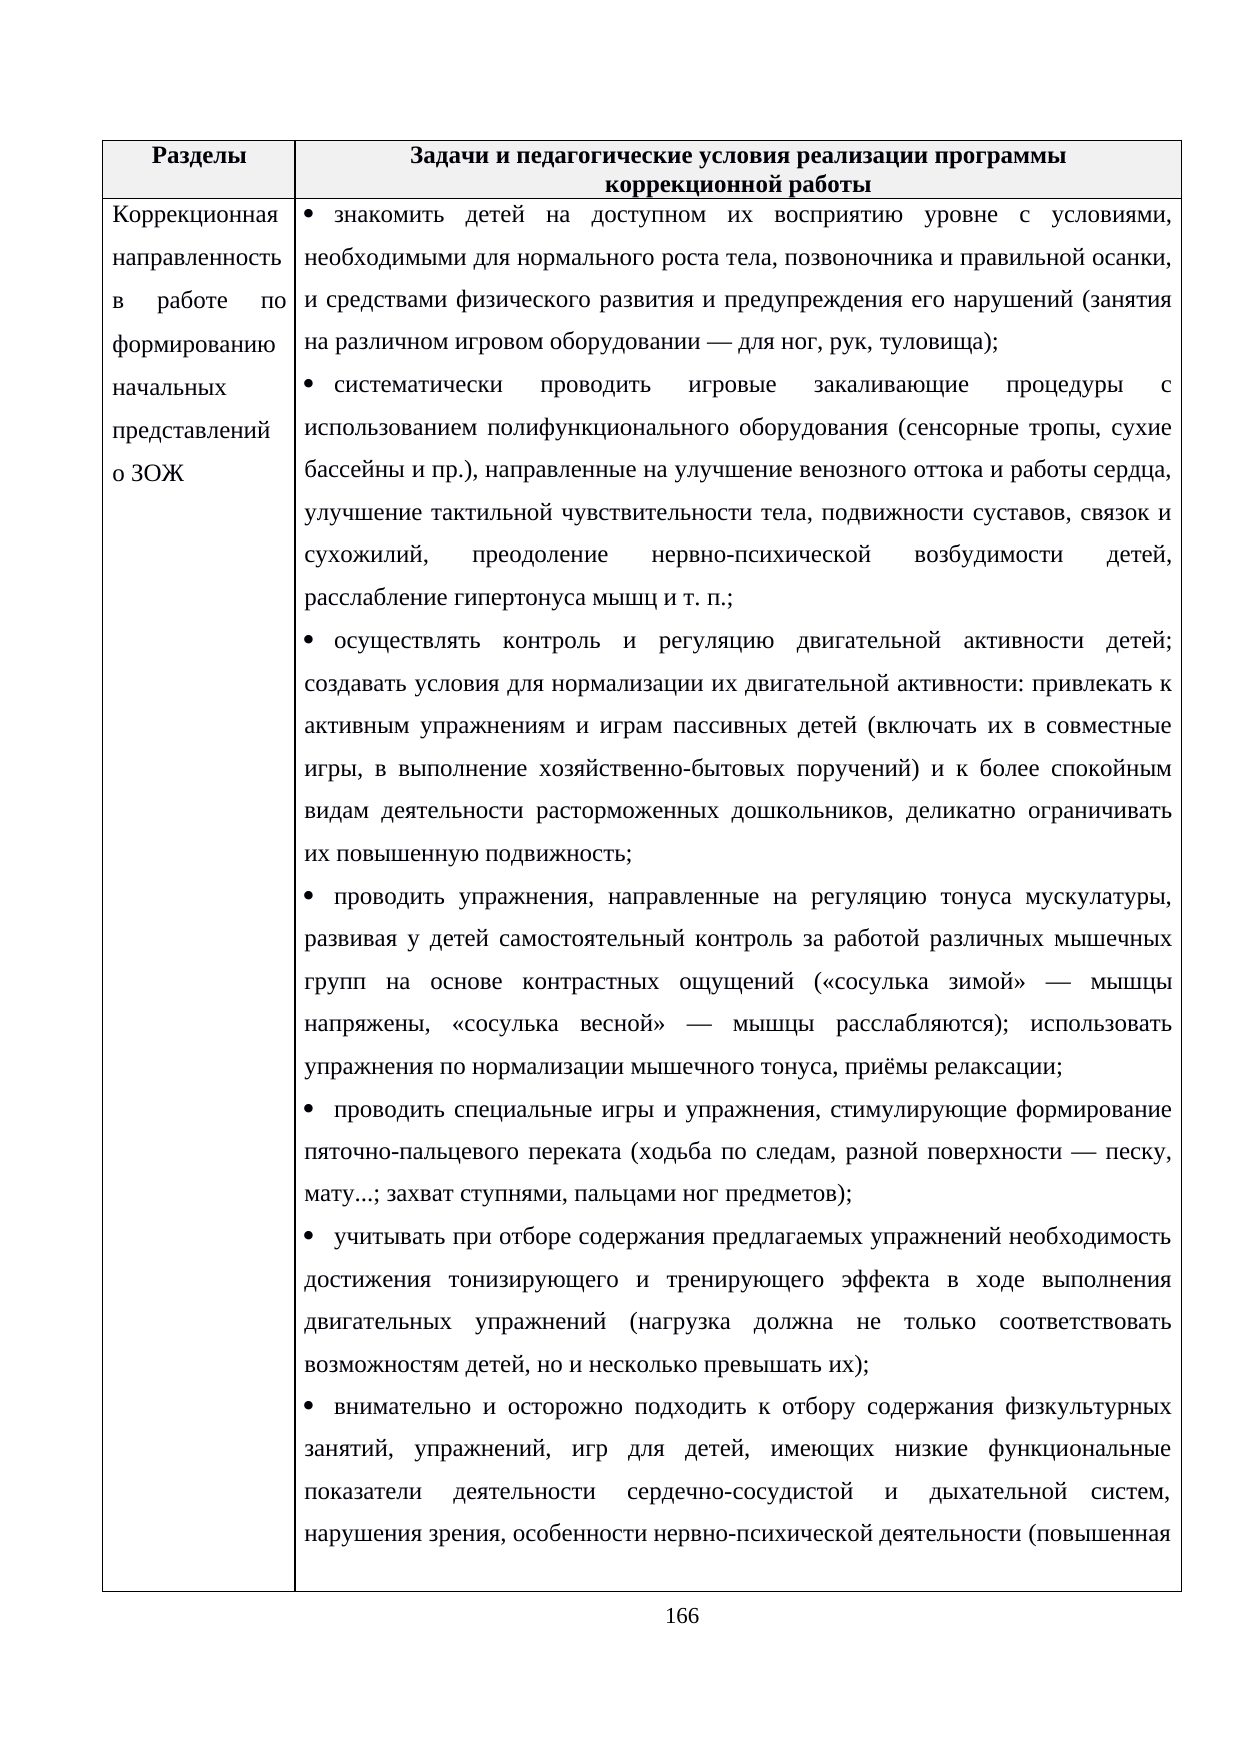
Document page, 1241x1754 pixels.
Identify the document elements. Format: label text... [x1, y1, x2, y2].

table_cell знакомить детей на доступном их восприятию уровне с условиями, необходимыми для нормального роста тела, позвоночника и правильной осанки, и средствами физического развития и предупреждения его нарушений (занятия на различном игровом оборудовании — для ног, рук, туловища); систематически проводить игровые закаливающие процедуры с использованием полифункционального оборудования (сенсорные тропы, сухие бассейны и пр.), направленные на улучшение венозного оттока и работы сердца, улучшение тактильной чувствительности тела, подвижности суставов, связок и сухожилий, преодоление нервно-психической возбудимости детей, расслабление гипертонуса мышц и т. п.; осуществлять контроль и регуляцию двигательной активности детей; создавать условия для нормализации их двигательной активности: привлекать к активным упражнениям и играм пассивных детей (включать их в совместные игры, в выполнение хозяйственно-бытовых поручений) и к более спокойным видам деятельности расторможенных дошкольников, деликатно ограничивать их повышенную подвижность; проводить упражнения, направленные на регуляцию тонуса мускулатуры, развивая у детей самостоятельный контроль за работой различных мышечных групп на основе контрастных ощущений («сосулька зимой» — мышцы напряжены, «сосулька весной» — мышцы расслабляются); использовать упражнения по нормализации мышечного тонуса, приёмы релаксации; проводить специальные игры и упражнения, стимулирующие формирование пяточно-пальцевого переката (ходьба по следам, разной поверхности — песку, мату...; захват ступнями, пальцами ног предметов); учитывать при отборе содержания предлагаемых упражнений необходимость достижения тонизирующего и тренирующего эффекта в ходе выполнения двигательных упражнений (нагрузка должна не только соответствовать возможностям детей, но и несколько превышать их); внимательно и осторожно подходить к отбору содержания физкультурных занятий, упражнений, игр для детей, имеющих низкие функциональные показатели деятельности сердечно-сосудистой и дыхательной систем, нарушения зрения, особенности нервно-психической деятельности (повышенная [296, 199, 1181, 1591]
table_header Задачи и педагогические условия реализации программы коррекционной работы [296, 141, 1181, 198]
table_cell Коррекционная направленность в работе по формированию начальных представлений о ЗОЖ [103, 199, 294, 1591]
table_header Разделы [103, 141, 294, 198]
